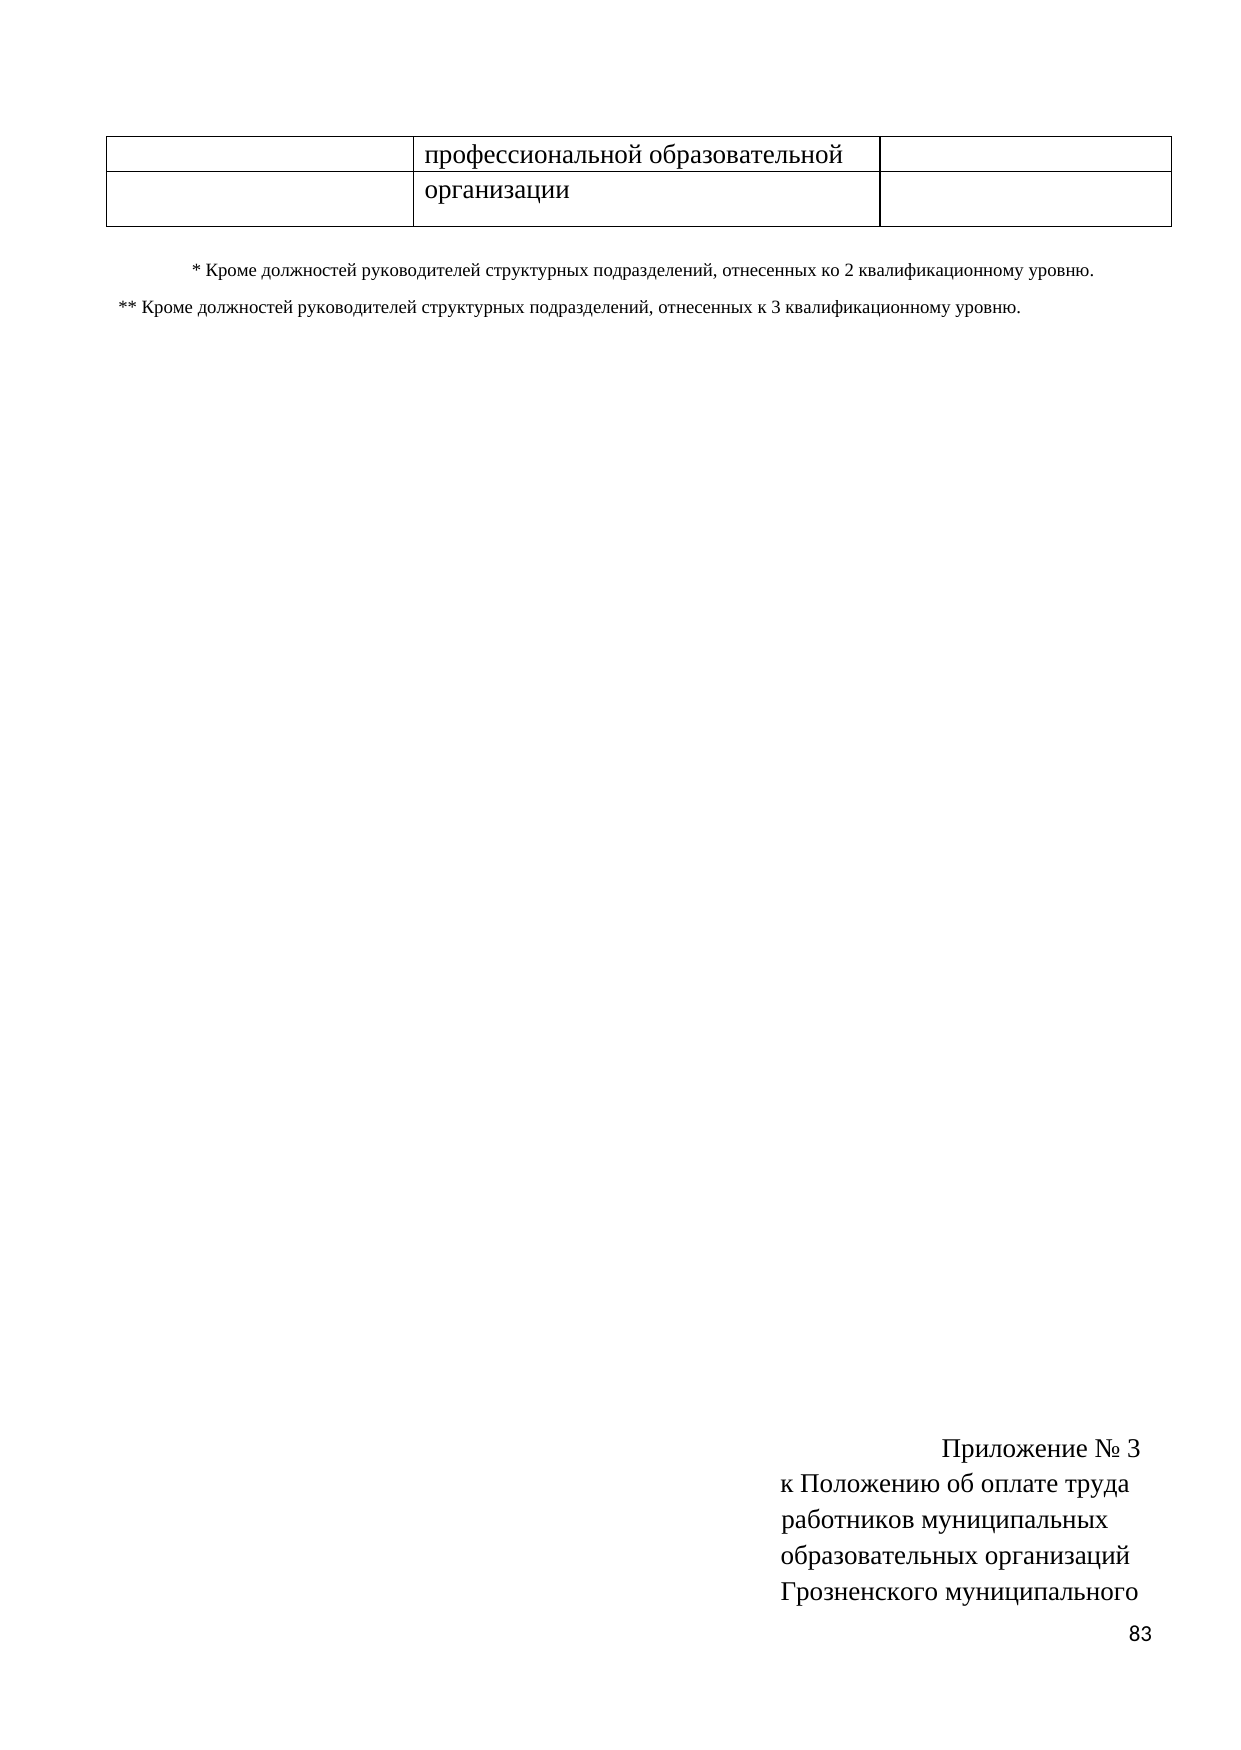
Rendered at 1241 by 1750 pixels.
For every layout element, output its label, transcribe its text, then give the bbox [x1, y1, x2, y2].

table_cell организации [414, 172, 879, 226]
table_cell 15 665 [881, 137, 1171, 171]
text Грозненского муниципального [118, 1575, 1141, 1606]
text работников муниципальных [118, 1503, 1144, 1534]
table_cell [414, 137, 879, 171]
text ** Кроме должностей руководителей структурных подразделений, отнесенных к 3 квалификационному уровню. [118, 296, 1152, 317]
text образовательных организаций [118, 1539, 1141, 1570]
text Приложение № 3 [118, 1432, 1141, 1463]
text к Положению об оплате труда [118, 1467, 1144, 1498]
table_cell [107, 137, 413, 171]
table_cell [881, 172, 1171, 226]
list Кроме должностей руководителей структурных подразделений, отнесенных ко 2 квалификационному уровню. [192, 259, 1144, 281]
table_cell [107, 172, 413, 226]
